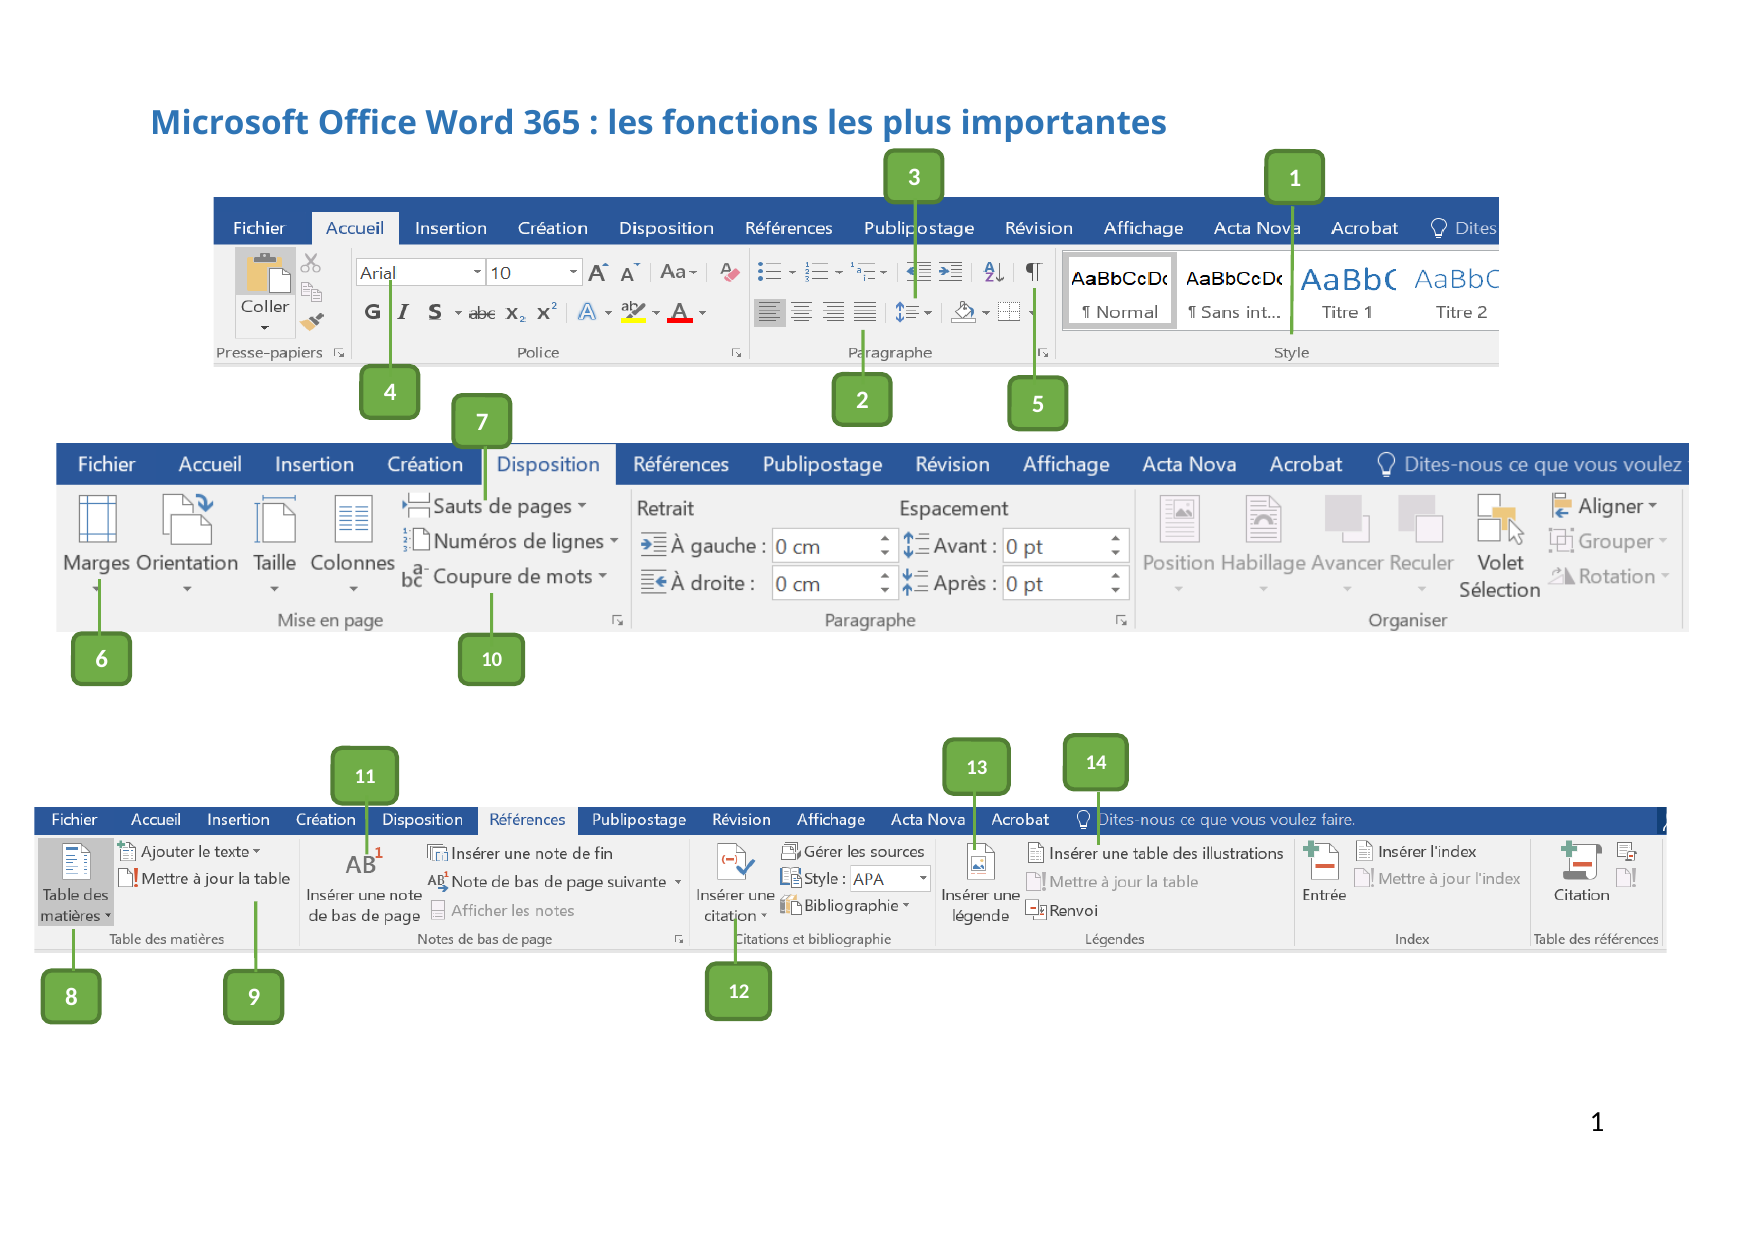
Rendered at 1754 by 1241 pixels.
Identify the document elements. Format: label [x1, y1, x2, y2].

picture [34, 807, 1667, 953]
picture [213, 197, 1499, 367]
picture [56, 443, 1689, 632]
